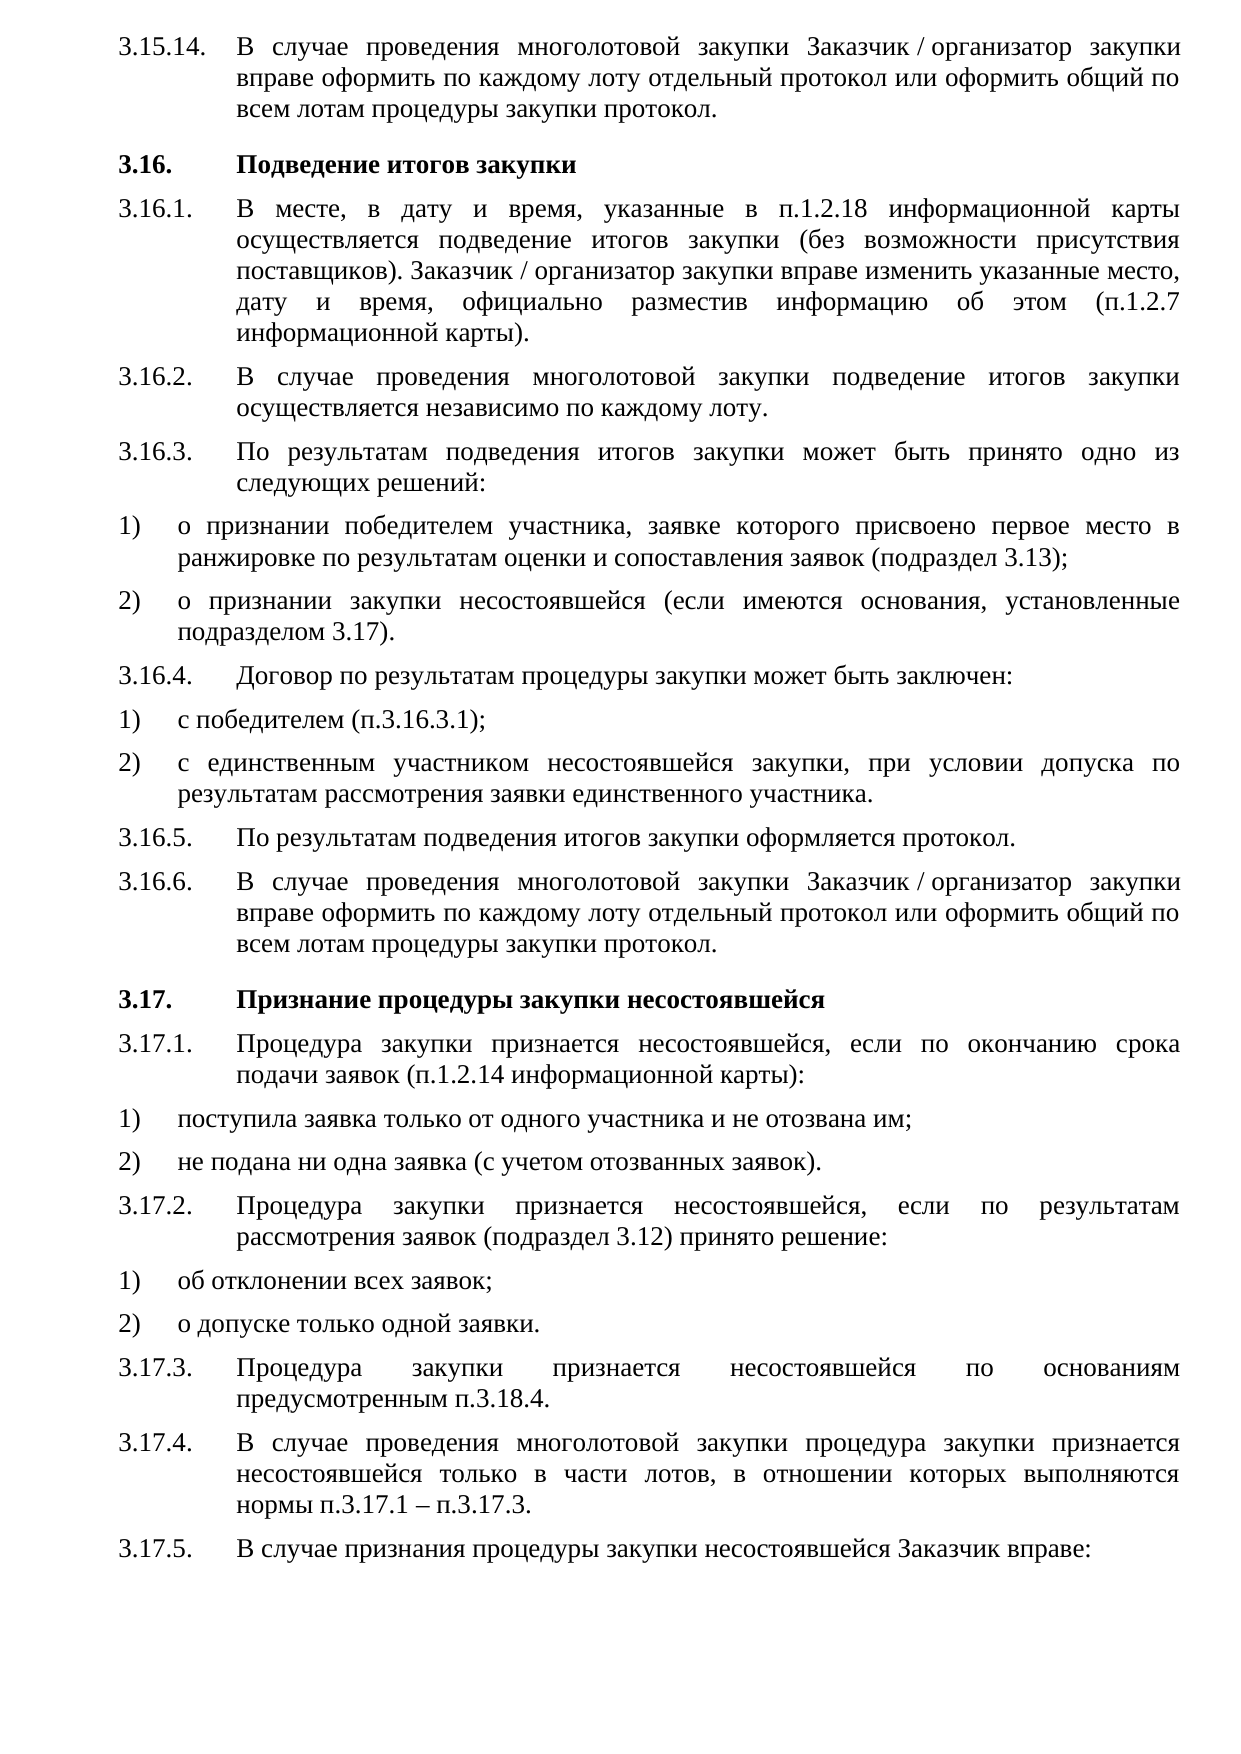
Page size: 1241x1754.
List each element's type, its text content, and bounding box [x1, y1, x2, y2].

text поступила заявка только от одного участника и не отозвана им; [118, 1102, 1181, 1133]
text с победителем (п.3.16.3.1); [118, 703, 1181, 734]
text В случае признания процедуры закупки несостоявшейся Заказчик вправе: [118, 1532, 1181, 1563]
text В случае проведения многолотовой закупки процедура закупки признается несостоявшейся только в части лотов, в отношении которых выполняются нормы п.3.17.1 – п.3.17.3. [118, 1426, 1181, 1519]
text о допуске только одной заявки. [118, 1307, 1181, 1338]
text Процедура закупки признается несостоявшейся, если по результатам рассмотрения заявок (подраздел 3.12) принято решение: [118, 1189, 1181, 1251]
text Процедура закупки признается несостоявшейся по основаниям предусмотренным п.3.18.4. [118, 1351, 1181, 1413]
text Процедура закупки признается несостоявшейся, если по окончанию срока подачи заявок (п.1.2.14 информационной карты): [118, 1027, 1181, 1089]
text о признании закупки несостоявшейся (если имеются основания, установленные подразделом 3.17). [118, 584, 1181, 647]
text Договор по результатам процедуры закупки может быть заключен: [118, 659, 1181, 690]
text с единственным участником несостоявшейся закупки, при условии допуска по результатам рассмотрения заявки единственного участника. [118, 746, 1181, 809]
text не подана ни одна заявка (с учетом отозванных заявок). [118, 1145, 1181, 1176]
text В случае проведения многолотовой закупки подведение итогов закупки осуществляется независимо по каждому лоту. [118, 360, 1181, 422]
text о признании победителем участника, заявке которого присвоено первое место в ранжировке по результатам оценки и сопоставления заявок (подраздел 3.13); [118, 509, 1181, 572]
text Признание процедуры закупки несостоявшейся [118, 983, 1181, 1014]
text В случае проведения многолотовой закупки Заказчик / организатор закупки вправе оформить по каждому лоту отдельный протокол или оформить общий по всем лотам процедуры закупки протокол. [118, 29, 1181, 123]
text Подведение итогов закупки [118, 148, 1181, 179]
text По результатам подведения итогов закупки оформляется протокол. [118, 821, 1181, 852]
text об отклонении всех заявок; [118, 1264, 1181, 1295]
text В месте, в дату и время, указанные в п.1.2.18 информационной карты осуществляется подведение итогов закупки (без возможности присутствия поставщиков). Заказчик / организатор закупки вправе изменить указанные место, дату и время, официально разместив информацию об этом (п.1.2.7 информационной карты). [118, 192, 1181, 347]
text В случае проведения многолотовой закупки Заказчик / организатор закупки вправе оформить по каждому лоту отдельный протокол или оформить общий по всем лотам процедуры закупки протокол. [118, 865, 1181, 958]
text По результатам подведения итогов закупки может быть принято одно из следующих решений: [118, 435, 1181, 497]
